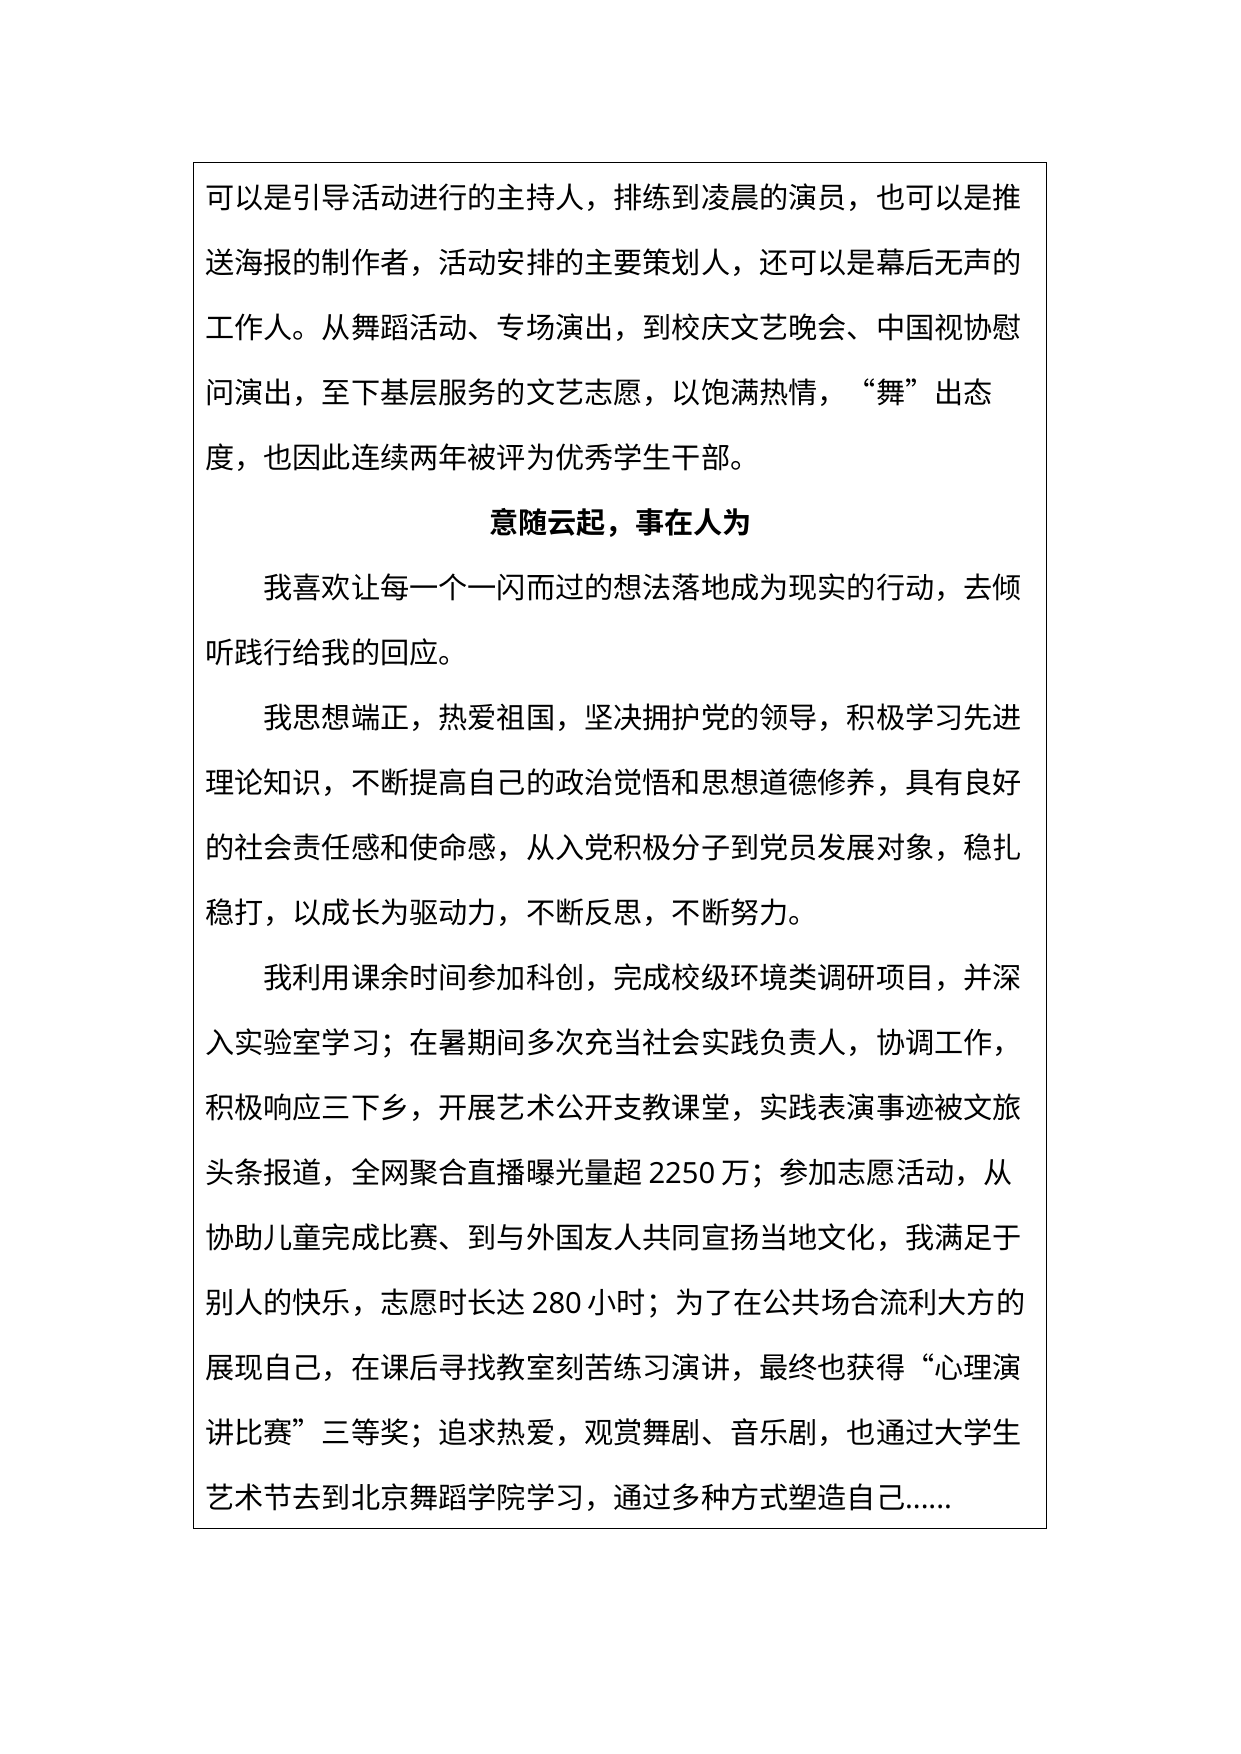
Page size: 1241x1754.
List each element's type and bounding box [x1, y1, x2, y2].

table_cell [194, 163, 1046, 1528]
